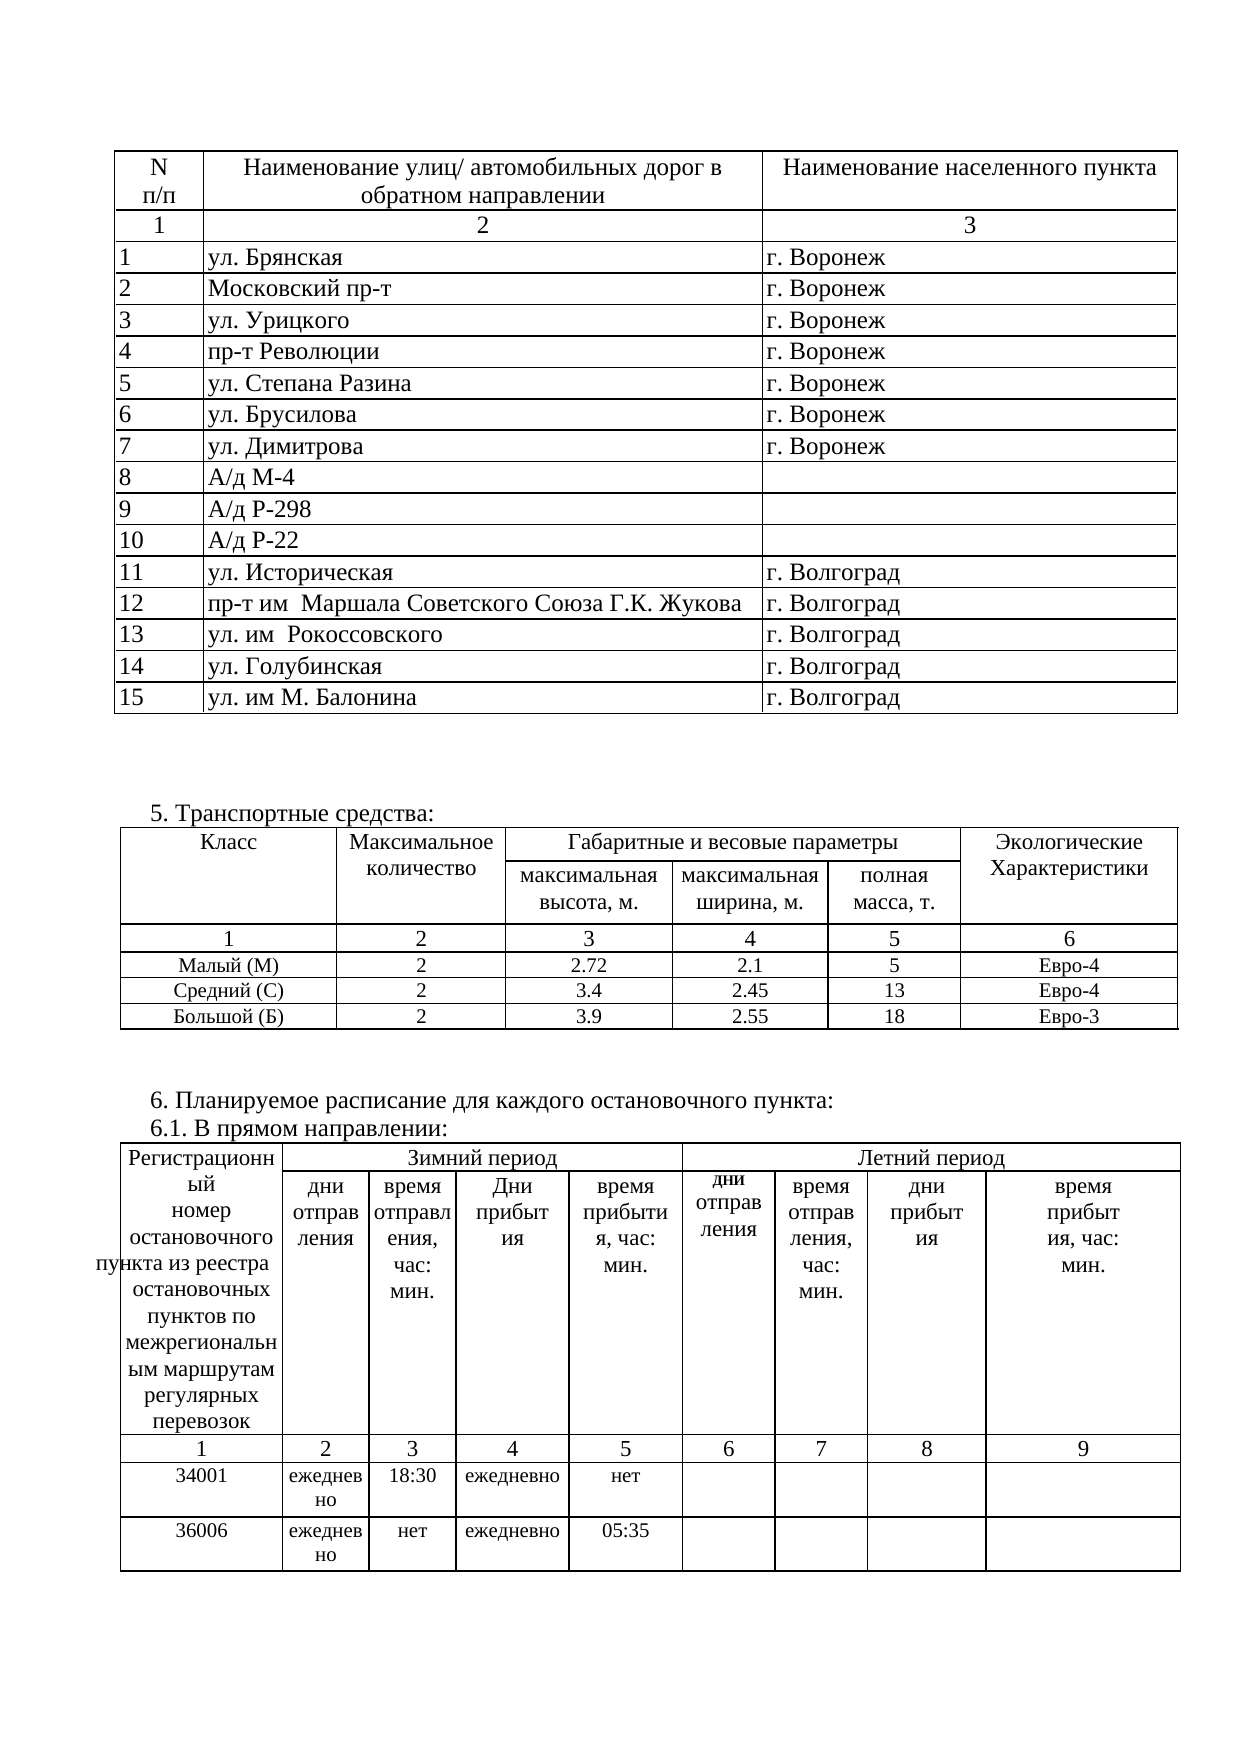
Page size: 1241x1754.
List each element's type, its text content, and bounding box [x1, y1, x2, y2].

table_cell 3.4 [506, 978, 672, 1002]
table_cell Дни прибыт ия [457, 1172, 568, 1434]
table_cell максимальная высота, м. [506, 862, 672, 923]
table_cell 15 [115, 682, 203, 712]
table_cell пр-т Революции [204, 337, 762, 366]
table_cell 7 [115, 430, 203, 461]
table_cell 13 [115, 619, 203, 649]
table_cell [987, 1463, 1180, 1516]
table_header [121, 1144, 282, 1434]
table_cell Евро-4 [961, 953, 1177, 977]
table_cell 2 [337, 978, 505, 1002]
table_cell время прибыт ия, час: мин. [987, 1172, 1180, 1434]
table_cell время отправ ления, час: мин. [776, 1172, 867, 1434]
table_cell [868, 1518, 985, 1570]
text 6. Планируемое расписание для каждого остановочного пункта: [150, 1085, 1090, 1113]
table_cell г. Воронеж [763, 398, 1177, 429]
table_cell 12 [115, 588, 203, 618]
table_cell 7 [776, 1435, 867, 1462]
table_header Наименование населенного пункта [763, 152, 1177, 209]
table_cell 6 [961, 925, 1177, 951]
table_cell ул. им М. Балонина [204, 683, 762, 712]
table_cell Евро-4 [961, 978, 1177, 1002]
table_cell [763, 461, 1177, 492]
table_header Габаритные и весовые параметры [506, 828, 960, 860]
table_cell 2.72 [506, 953, 672, 977]
table_cell 34001 [121, 1463, 282, 1516]
table_cell 1 [121, 925, 336, 951]
table_header Наименование улиц/ автомобильных дорог в обратном направлении [204, 152, 762, 209]
text 5. Транспортные средства: [150, 798, 1090, 827]
table_cell [683, 1518, 774, 1570]
table_cell 9 [987, 1435, 1180, 1462]
table_cell г. Волгоград [763, 650, 1177, 681]
table_header Экологические Характеристики [961, 828, 1177, 923]
table_cell дни отправ ления [283, 1172, 368, 1434]
table_cell г. Волгоград [763, 555, 1177, 587]
table_cell нет [370, 1518, 455, 1570]
table_cell 10 [115, 525, 203, 555]
table_cell 6 [683, 1435, 774, 1462]
table_cell [683, 1463, 774, 1516]
table_cell 2 [283, 1435, 368, 1462]
table_cell 4 [457, 1435, 568, 1462]
table_cell 2 [337, 953, 505, 977]
table_cell 8 [868, 1435, 985, 1462]
table_cell Средний (С) [121, 978, 336, 1002]
table_cell 05:35 [570, 1518, 682, 1570]
table_cell Евро-3 [961, 1004, 1177, 1028]
table_cell время прибыти я, час: мин. [570, 1172, 682, 1434]
table_cell 1 [115, 242, 203, 272]
table_header Максимальное количество [337, 828, 505, 923]
table_cell г. Волгоград [763, 587, 1177, 618]
table_cell 5 [570, 1435, 682, 1462]
table_cell Московский пр-т [204, 274, 762, 303]
table_cell 2.1 [673, 953, 827, 977]
table_cell нет [570, 1463, 682, 1516]
table_cell 5 [829, 925, 960, 951]
table_cell 11 [115, 556, 203, 587]
table_cell 4 [673, 925, 827, 951]
table_header Летний период [683, 1144, 1180, 1170]
table_cell ежедневно [457, 1463, 568, 1516]
table_cell [987, 1518, 1180, 1570]
table_cell г. Воронеж [763, 429, 1177, 461]
table_cell 3 [763, 209, 1177, 241]
table_cell полная масса, т. [829, 862, 960, 923]
table_cell ул. им Рокоссовского [204, 620, 762, 649]
table_cell 36006 [121, 1518, 282, 1570]
table_cell ул. Брусилова [204, 400, 762, 429]
table_cell пр-т им Маршала Советского Союза Г.К. Жукова [204, 588, 762, 618]
table_cell 3 [115, 305, 203, 335]
table_cell время отправл ения, час: мин. [370, 1172, 455, 1434]
table_cell 2 [337, 1004, 505, 1028]
table_cell Малый (М) [121, 953, 336, 977]
table_cell 2 [337, 925, 505, 951]
table_cell 14 [115, 651, 203, 681]
table_cell г. Волгоград [763, 618, 1177, 649]
table_cell ул. Урицкого [204, 305, 762, 335]
table_cell г. Воронеж [763, 272, 1177, 303]
table_cell 9 [115, 493, 203, 524]
table_cell ул. Брянская [204, 242, 762, 272]
table_cell 6 [115, 399, 203, 429]
table_cell 8 [115, 462, 203, 492]
table_cell [776, 1518, 867, 1570]
table_cell г. Воронеж [763, 304, 1177, 335]
table_cell г. Воронеж [763, 366, 1177, 398]
table_cell 4 [115, 336, 203, 366]
table_cell А/д Р-298 [204, 494, 762, 524]
table_cell 5 [115, 368, 203, 398]
table_cell 2 [204, 211, 762, 241]
table_cell г. Воронеж [763, 241, 1177, 272]
table_cell ежедневно [283, 1463, 368, 1516]
text 6.1. В прямом направлении: [150, 1113, 1090, 1142]
table_cell 2 [115, 273, 203, 303]
table_cell 3.9 [506, 1004, 672, 1028]
table_cell 3 [506, 925, 672, 951]
table_cell дни прибыт ия [868, 1172, 985, 1434]
table_cell ежедневно [283, 1518, 368, 1570]
table_header N п/п [115, 152, 203, 209]
table_cell Большой (Б) [121, 1004, 336, 1028]
table_cell А/д М-4 [204, 462, 762, 492]
table_cell ул. Степана Разина [204, 368, 762, 398]
table_cell [868, 1463, 985, 1516]
table_cell 5 [829, 953, 960, 977]
table_header Зимний период [283, 1144, 682, 1170]
table_header Класс [121, 828, 336, 923]
table_cell А/д Р-22 [204, 525, 762, 555]
table_cell ул. Голубинская [204, 651, 762, 681]
table_cell ул. Димитрова [204, 431, 762, 461]
table_cell ДНИ отправ ления [683, 1172, 774, 1434]
table_cell 18 [829, 1004, 960, 1028]
table_cell ул. Историческая [204, 557, 762, 587]
table_cell максимальная ширина, м. [673, 862, 827, 923]
table_cell 1 [115, 210, 203, 241]
table_cell 3 [370, 1435, 455, 1462]
table_cell 2.45 [673, 978, 827, 1002]
table_cell 18:30 [370, 1463, 455, 1516]
table_cell [763, 492, 1177, 524]
table_cell [763, 524, 1177, 555]
table_cell 13 [829, 978, 960, 1002]
table_cell [776, 1463, 867, 1516]
table_cell г. Воронеж [763, 335, 1177, 366]
table_cell 2.55 [673, 1004, 827, 1028]
table_cell г. Волгоград [763, 681, 1177, 712]
table_cell 1 [121, 1435, 282, 1462]
table_cell ежедневно [457, 1518, 568, 1570]
